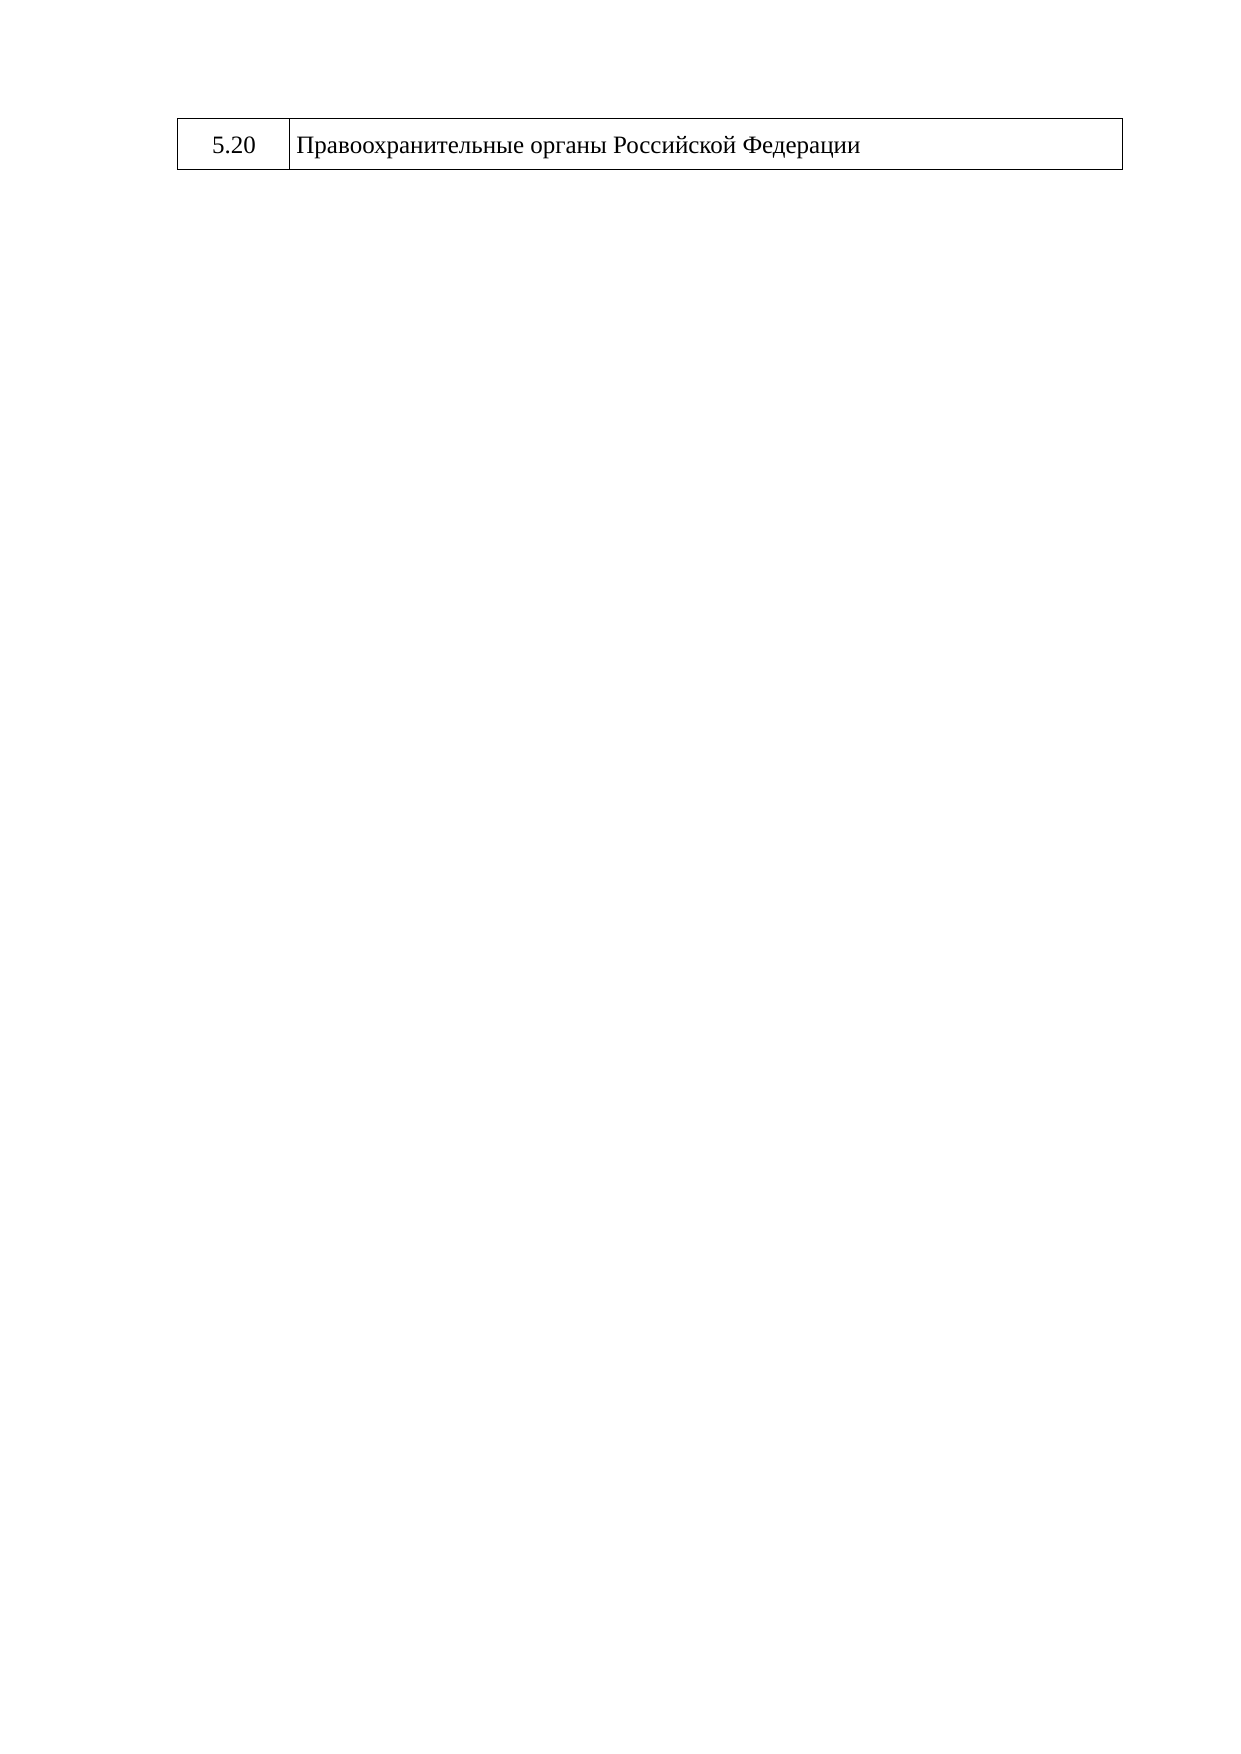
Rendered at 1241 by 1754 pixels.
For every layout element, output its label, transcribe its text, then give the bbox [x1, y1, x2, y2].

table_cell Правоохранительные органы Российской Федерации [290, 119, 1122, 169]
table_cell 5.20 [178, 119, 289, 169]
